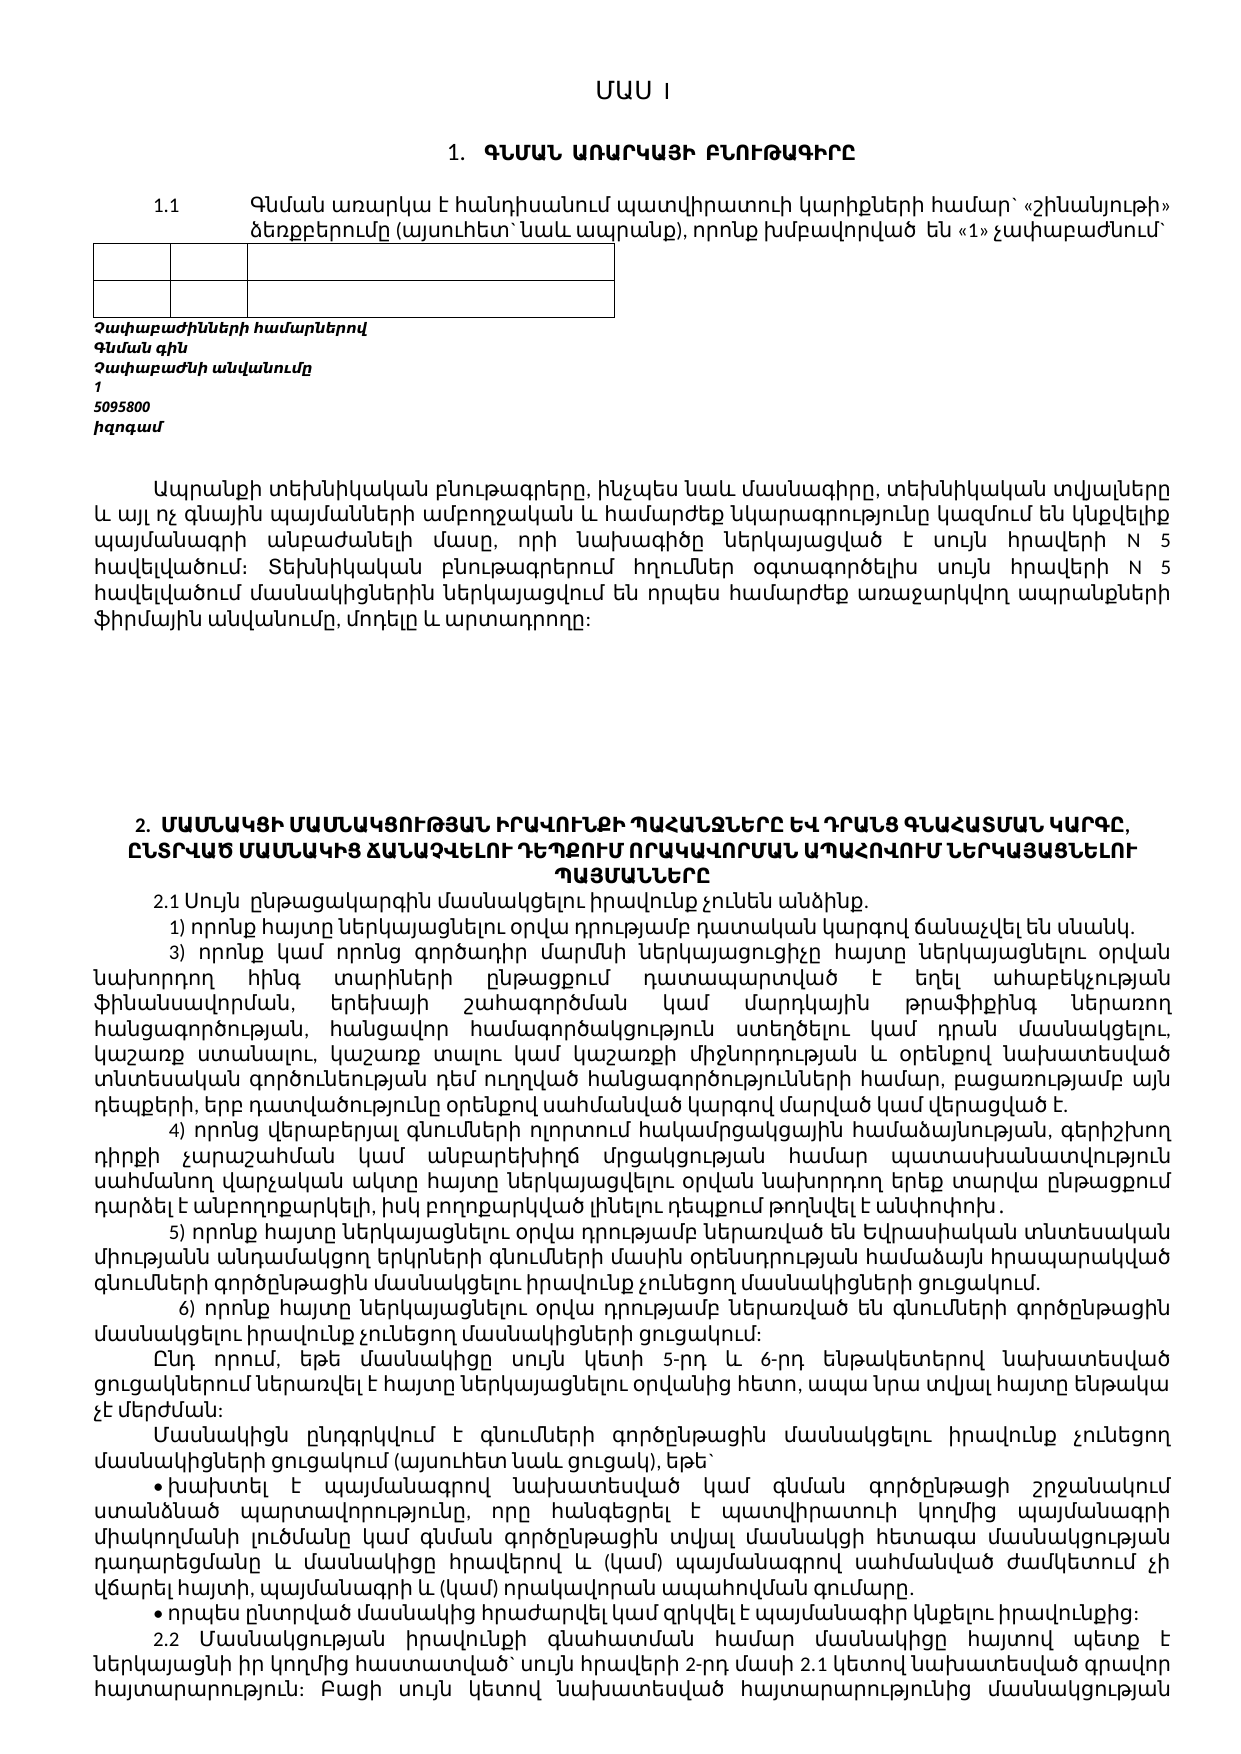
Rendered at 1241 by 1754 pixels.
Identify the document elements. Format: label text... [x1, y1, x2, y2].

text 1) որոնք հայտը ներկայացնելու օրվա դրությամբ դատական կարգով ճանաչվել են սնանկ. [94, 914, 1171, 939]
text 4) որոնց վերաբերյալ գնումների ոլորտում հակամրցակցային համաձայնության, գերիշխող դիրքի չարաշահման կամ անբարեխիղճ մրցակցության համար պատասխանատվություն սահմանող վարչական ակտը հայտը ներկայացվելու օրվան նախորդող երեք տարվա ընթացքում դարձել է անբողոքարկելի, իսկ բողոքարկված լինելու դեպքում թողնվել է անփոփոխ․ [94, 1117, 1171, 1219]
text Ապրանքի տեխնիկական բնութագրերը, ինչպես նաև մասնագիրը, տեխնիկական տվյալները և այլ ոչ գնային պայմանների ամբողջական և համարժեք նկարագրությունը կազմում են կնքվելիք պայմանագրի անբաժանելի մասը, որի նախագիծը ներկայացված է սույն հրավերի N 5 հավելվածում։ Տեխնիկական բնութագրերում հղումներ օգտագործելիս սույն հրավերի N 5 հավելվածում մասնակիցներին ներկայացվում են որպես համարժեք առաջարկվող ապրանքների ֆիրմային անվանումը, մոդելը և արտադրողը: [94, 476, 1171, 631]
text 2. ՄԱՍՆԱԿՑԻ ՄԱՍՆԱԿՑՈՒԹՅԱՆ ԻՐԱՎՈՒՆՔԻ ՊԱՀԱՆՋՆԵՐԸ ԵՎ ԴՐԱՆՑ ԳՆԱՀԱՏՄԱՆ ԿԱՐԳԸ, ԸՆՏՐՎԱԾ ՄԱՍՆԱԿԻՑ ՃԱՆԱՉՎԵԼՈՒ ԴԵՊՔՈՒՄ ՈՐԱԿԱՎՈՐՄԱՆ ԱՊԱՀՈՎՈՒՄ ՆԵՐԿԱՅԱՑՆԵԼՈՒ ՊԱՅՄԱՆՆԵՐԸ [94, 812, 1171, 889]
text 2.1 Սույն ընթացակարգին մասնակցելու իրավունք չունեն անձինք. [94, 889, 1171, 914]
text ՄԱՍ I [94, 75, 1171, 106]
text 5) որոնք հայտը ներկայացնելու օրվա դրությամբ ներառված են Եվրասիական տնտեսական միությանն անդամակցող երկրների գնումների մասին օրենսդրության համաձայն հրապարակված գնումների գործընթացին մասնակցելու իրավունք չունեցող մասնակիցների ցուցակում. [94, 1219, 1171, 1295]
text 3) որոնք կամ որոնց գործադիր մարմնի ներկայացուցիչը հայտը ներկայացնելու օրվան նախորդող հինգ տարիների ընթացքում դատապարտված է եղել ահաբեկչության ֆինանսավորման, երեխայի շահագործման կամ մարդկային թրաֆիքինգ ներառող հանցագործության, հանցավոր համագործակցություն ստեղծելու կամ դրան մասնակցելու, կաշառք ստանալու, կաշառք տալու կամ կաշառքի միջնորդության և օրենքով նախատեսված տնտեսական գործունեության դեմ ուղղված հանցագործությունների համար, բացառությամբ այն դեպքերի, երբ դատվածությունը օրենքով սահմանված կարգով մարված կամ վերացված է. [94, 939, 1171, 1117]
subtitle Գնման առարկա է հանդիսանում պատվիրատուի կարիքների համար` «շինանյութի» ձեռքբերումը (այսուհետ` նաև ապրանք), որոնք խմբավորված են «1» չափաբաժնում` [153, 192, 1171, 243]
list ԳՆՄԱՆ ԱՌԱՐԿԱՅԻ ԲՆՈՒԹԱԳԻՐԸ [131, 136, 1171, 167]
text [94, 1626, 1171, 1702]
text • որպես ընտրված մասնակից հրաժարվել կամ զրկվել է պայմանագիր կնքելու իրավունքից: [94, 1600, 1171, 1626]
text Մասնակիցն ընդգրկվում է գնումների գործընթացին մասնակցելու իրավունք չունեցող մասնակիցների ցուցակում (այսուհետ նաև ցուցակ), եթե` [94, 1422, 1171, 1473]
text • խախտել է պայմանագրով նախատեսված կամ գնման գործընթացի շրջանակում ստանձնած պարտավորությունը, որը հանգեցրել է պատվիրատուի կողմից պայմանագրի միակողմանի լուծմանը կամ գնման գործընթացին տվյալ մասնակցի հետագա մասնակցության դադարեցմանը և մասնակիցը հրավերով և (կամ) պայմանագրով սահմանված ժամկետում չի վճարել հայտի, պայմանագրի և (կամ) որակավորան ապահովման գումարը. [94, 1473, 1171, 1600]
text Ընդ որում, եթե մասնակիցը սույն կետի 5-րդ և 6-րդ ենթակետերով նախատեսված ցուցակներում ներառվել է հայտը ներկայացնելու օրվանից հետո, ապա նրա տվյալ հայտը ենթակա չէ մերժման: [94, 1346, 1171, 1422]
text 6) որոնք հայտը ներկայացնելու օրվա դրությամբ ներառված են գնումների գործընթացին մասնակցելու իրավունք չունեցող մասնակիցների ցուցակում: [94, 1295, 1171, 1346]
